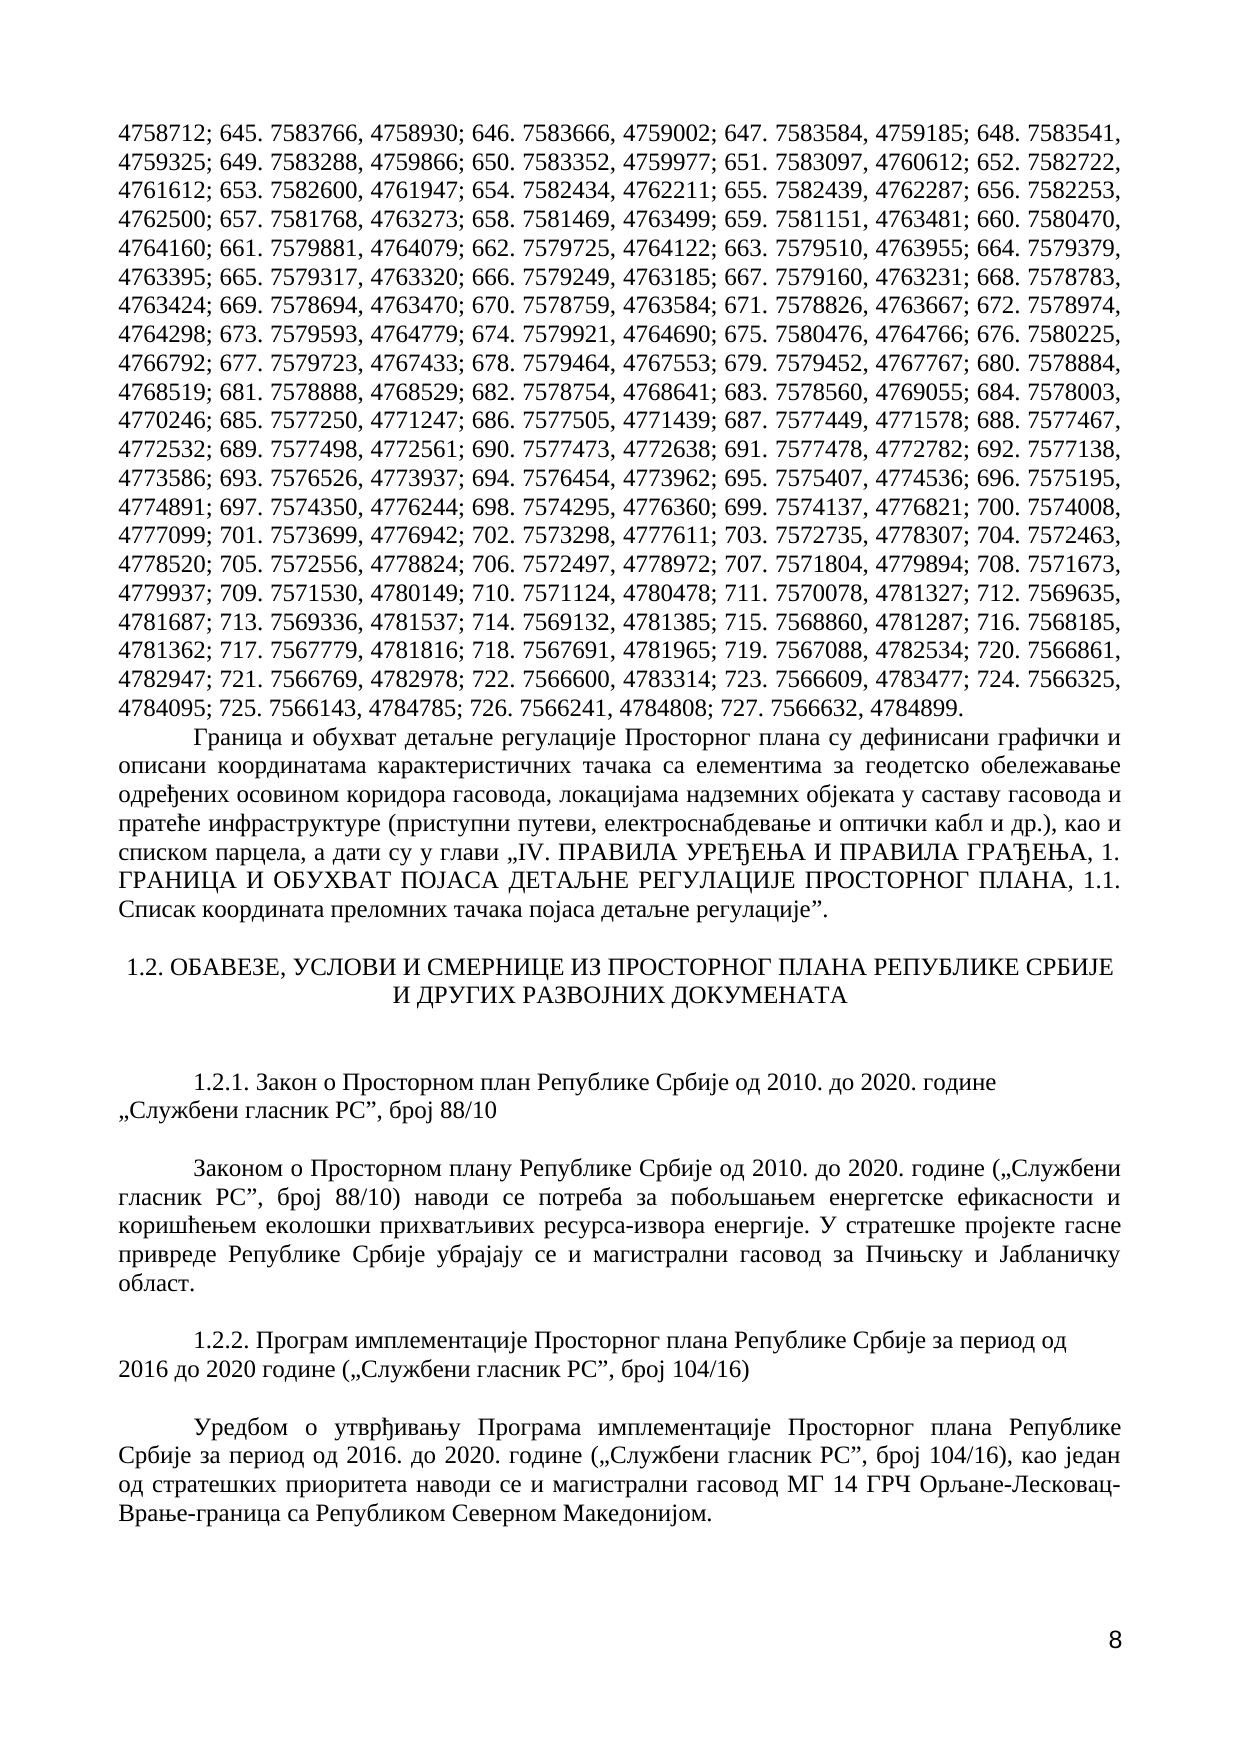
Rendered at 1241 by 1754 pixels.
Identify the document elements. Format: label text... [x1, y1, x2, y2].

subtitle 1.2. ОБАВЕЗЕ, УСЛОВИ И СМЕРНИЦЕ ИЗ ПРОСТОРНОГ ПЛАНА РЕПУБЛИКЕ СРБИЈЕ И ДРУГИХ РАЗВОЈНИХ ДОКУМЕНАТА [118, 952, 1122, 1009]
subtitle 1.2.2. Програм имплементације Просторног плана Републике Србије за период од 2016 до 2020 године („Службени гласник РС”, број 104/16) [118, 1326, 1122, 1383]
subtitle 1.2.1. Закон о Просторном план Републике Србије од 2010. до 2020. године „Службени гласник РС”, број 88/10 [118, 1067, 1122, 1124]
text Законом о Просторном плану Републике Србије од 2010. до 2020. године („Службени гласник РС”, број 88/10) наводи се потреба за побољшањем енергетске ефикасности и коришћењем еколошки прихватљивих ресурса-извора енергије. У стратешке пројекте гасне привреде Републике Србије убрајају се и магистрални гасовод за Пчињску и Јабланичку област. [118, 1153, 1122, 1297]
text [118, 118, 1122, 722]
text Уредбом о утврђивању Програма имплементације Просторног плана Републике Србије за период од 2016. до 2020. године („Службени гласник РС”, број 104/16), као један од стратешких приоритета наводи се и магистрални гасовод МГ 14 ГРЧ Орљане-Лесковац-Врање-граница са Републиком Северном Македонијом. [118, 1412, 1122, 1527]
text Граница и обухват детаљне регулације Просторног плана су дефинисани графички и описани координатама карактеристичних тачака са елементима за геодетско обележавање одређених осовином коридора гасовода, локацијама надземних објеката у саставу гасовода и пратеће инфраструктуре (приступни путеви, електроснабдевање и оптички кабл и др.), као и списком парцела, а дати су у глави „IV. ПРАВИЛА УРЕЂЕЊА И ПРАВИЛА ГРАЂЕЊА, 1. ГРАНИЦА И ОБУХВАТ ПОЈАСА ДЕТАЉНЕ РЕГУЛАЦИЈЕ ПРОСТОРНОГ ПЛАНА, 1.1. Списак координата преломних тачака појаса детаљне регулације”. [118, 722, 1122, 923]
